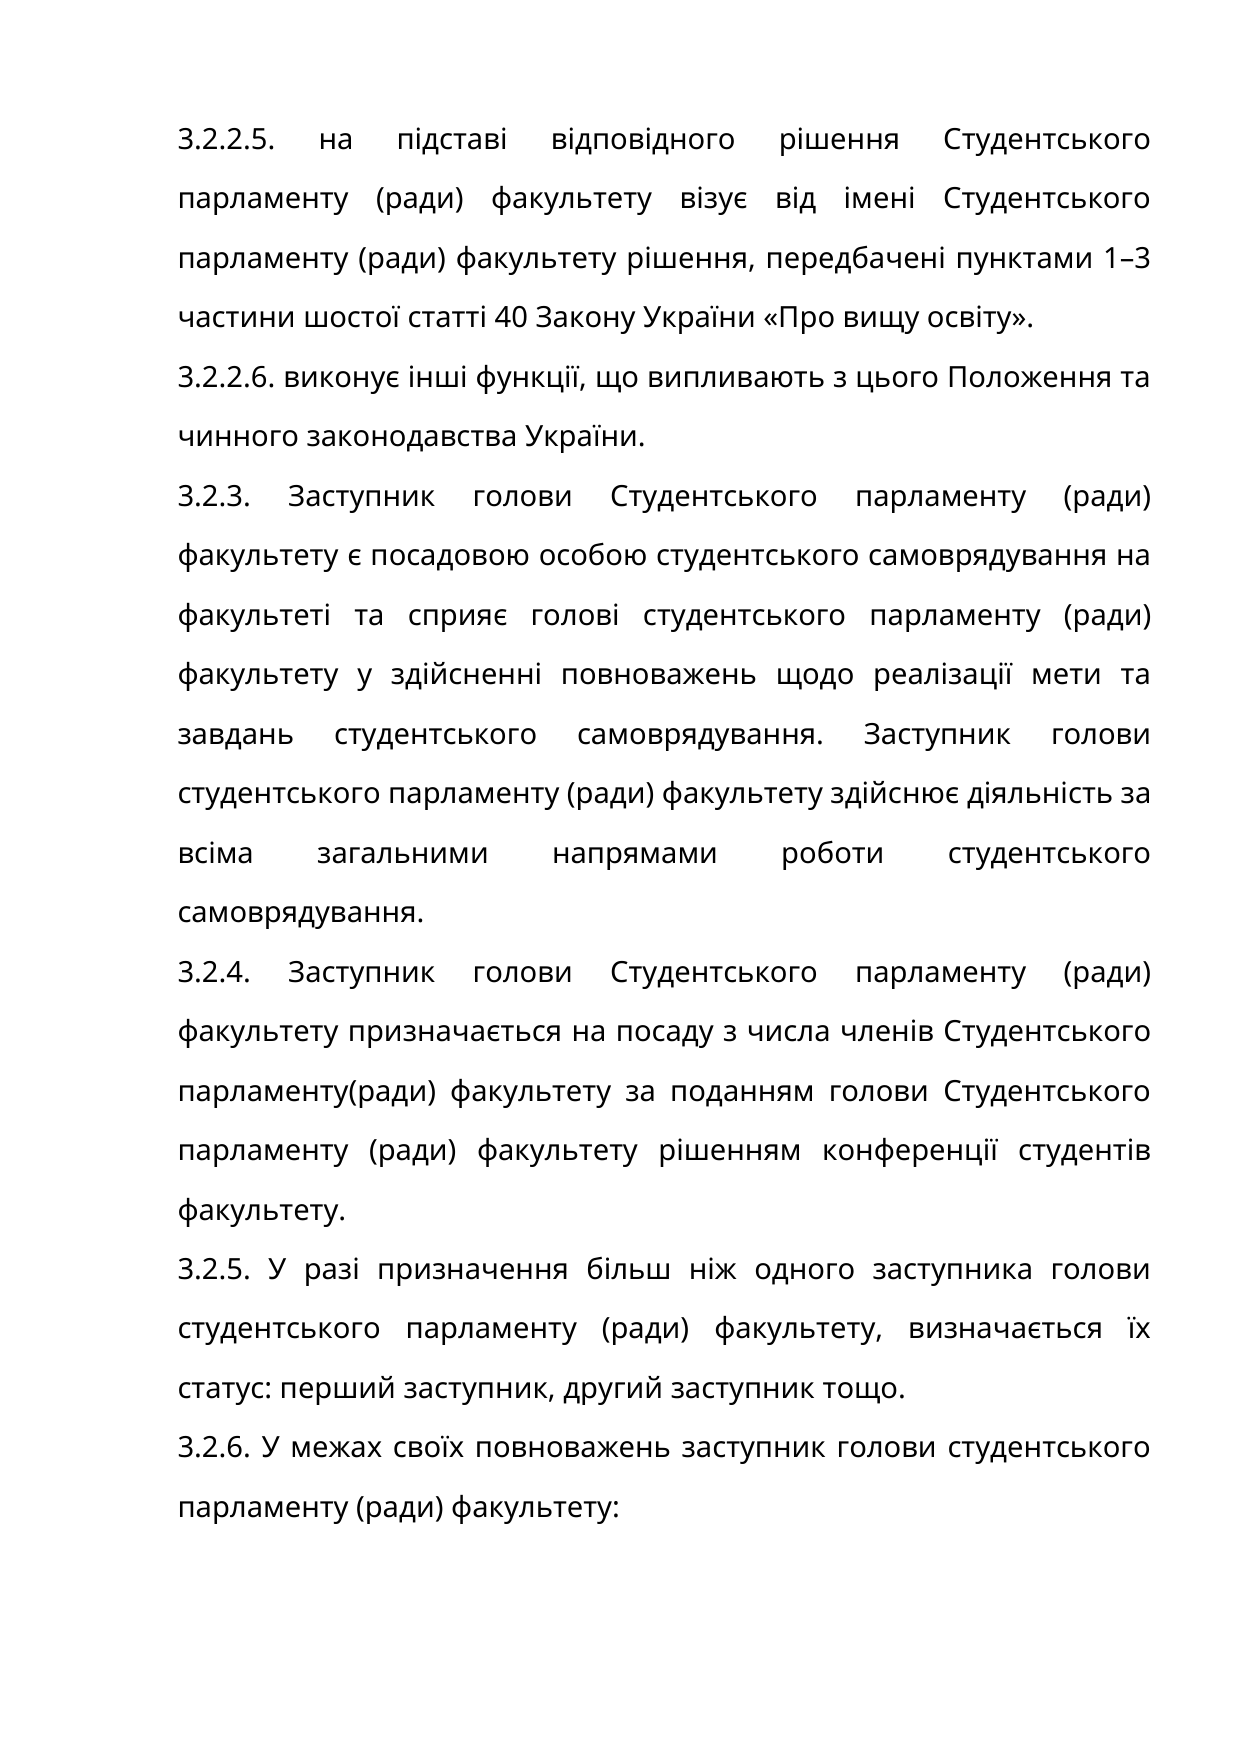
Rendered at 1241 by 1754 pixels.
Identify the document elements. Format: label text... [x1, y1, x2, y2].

text 3.2.3. Заступник голови Студентського парламенту (ради) факультету є посадовою особою студентського самоврядування на факультеті та сприяє голові студентського парламенту (ради) факультету у здійсненні повноважень щодо реалізації мети та завдань студентського самоврядування. Заступник голови студентського парламенту (ради) факультету здійснює діяльність за всіма загальними напрямами роботи студентського самоврядування. [177, 475, 1152, 931]
text 3.2.5. У разі призначення більш ніж одного заступника голови студентського парламенту (ради) факультету, визначається їх статус: перший заступник, другий заступник тощо. [177, 1248, 1152, 1407]
text 3.2.2.6. виконує інші функції, що випливають з цього Положення та чинного законодавства України. [177, 356, 1152, 455]
text 3.2.2.5. на підставі відповідного рішення Студентського парламенту (ради) факультету візує від імені Студентського парламенту (ради) факультету рішення, передбачені пунктами 1–3 частини шостої статті 40 Закону України «Про вищу освіту». [177, 118, 1152, 336]
text 3.2.6. У межах своїх повноважень заступник голови студентського парламенту (ради) факультету: [177, 1427, 1152, 1526]
text 3.2.4. Заступник голови Студентського парламенту (ради) факультету призначається на посаду з числа членів Студентського парламенту(ради) факультету за поданням голови Студентського парламенту (ради) факультету рішенням конференції студентів факультету. [177, 951, 1152, 1228]
